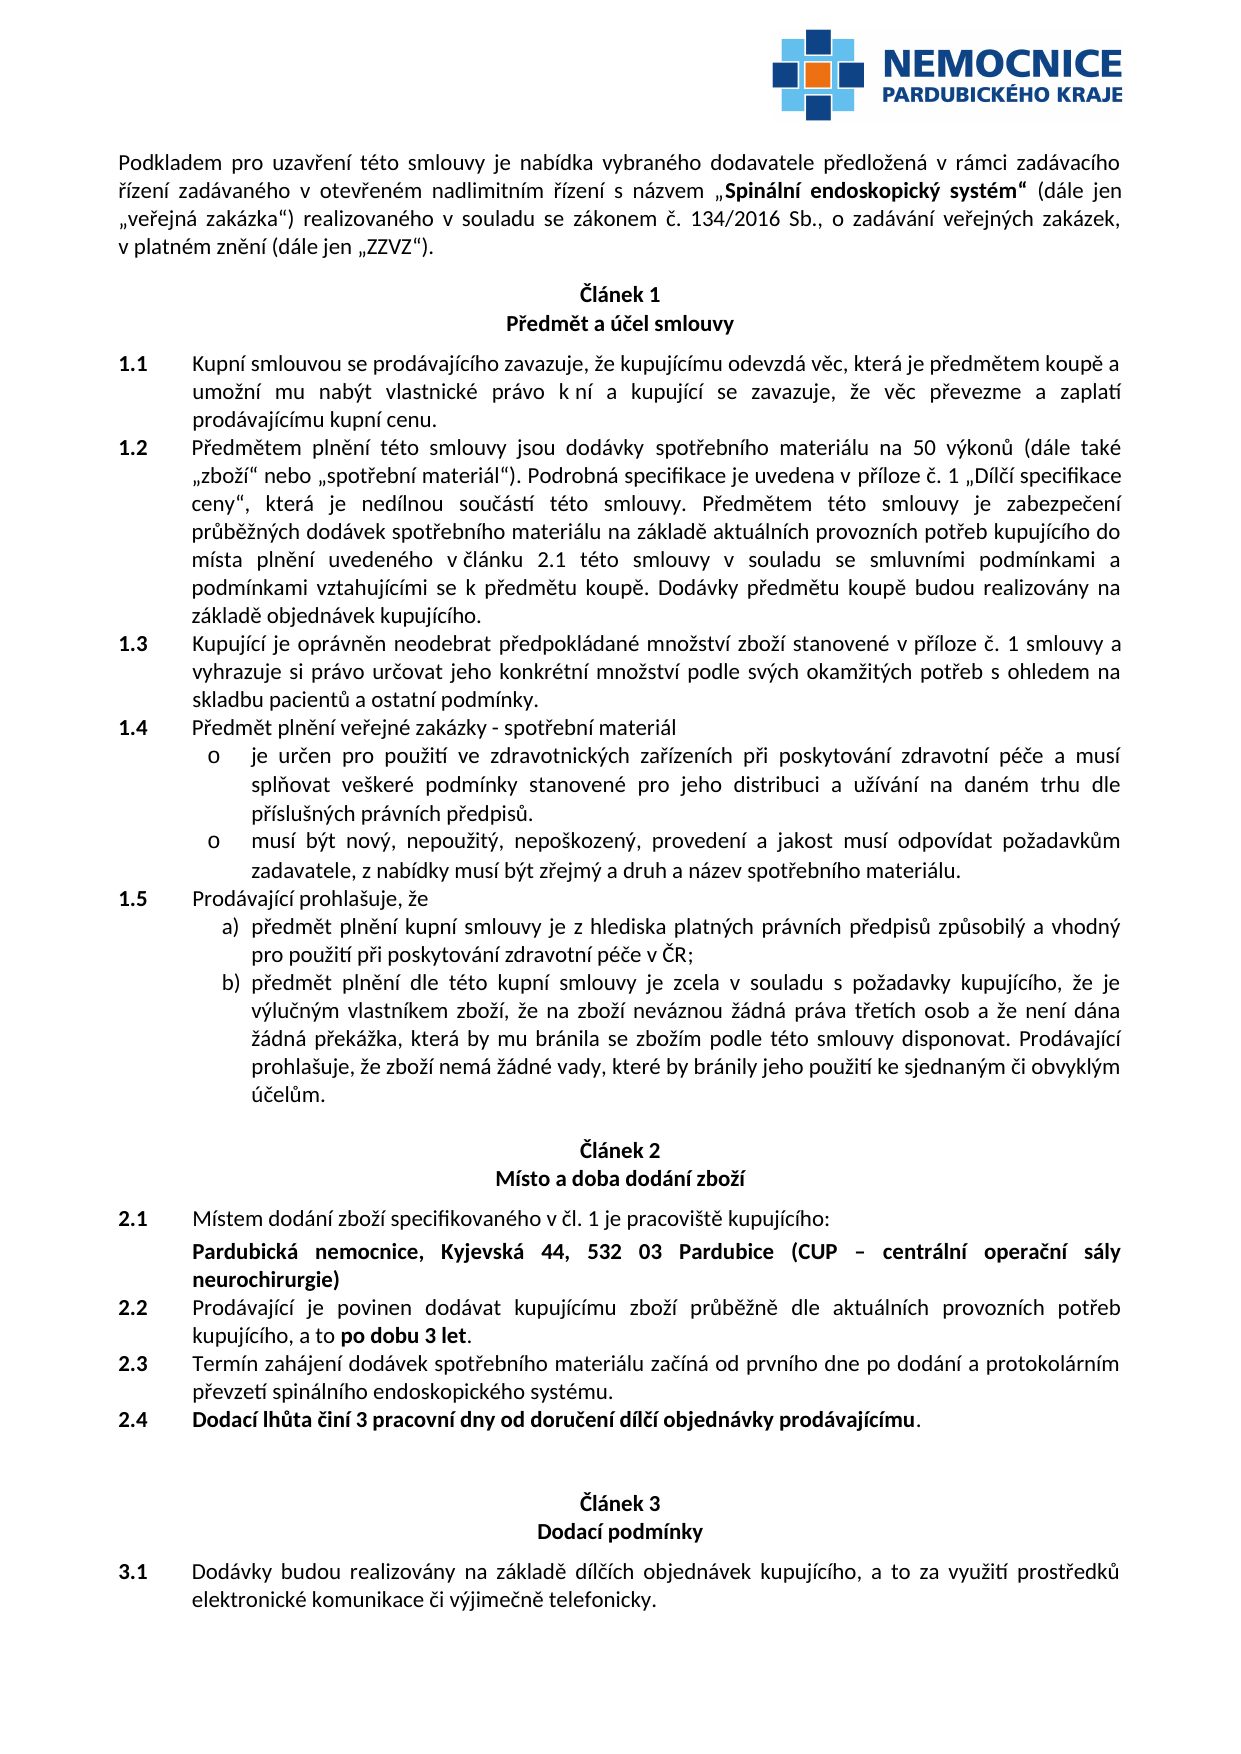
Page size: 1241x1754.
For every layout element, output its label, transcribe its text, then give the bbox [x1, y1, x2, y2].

text 1.2 Předmětem plnění této smlouvy jsou dodávky spotřebního materiálu na 50 výkonů (dále také „zboží“ nebo „spotřební materiál“). Podrobná specifikace je uvedena v příloze č. 1 „Dílčí specifikace ceny“, která je nedílnou součástí této smlouvy. Předmětem této smlouvy je zabezpečení průběžných dodávek spotřebního materiálu na základě aktuálních provozních potřeb kupujícího do místa plnění uvedeného v článku 2.1 této smlouvy v souladu se smluvními podmínkami a podmínkami vztahujícími se k předmětu koupě. Dodávky předmětu koupě budou realizovány na základě objednávek kupujícího. [118, 433, 1122, 629]
title Předmět a účel smlouvy [118, 309, 1122, 337]
subtitle Kupní smlouvou se prodávajícího zavazuje, že kupujícímu odevzdá věc, která je předmětem koupě a umožní mu nabýt vlastnické právo k ní a kupující se zavazuje, že věc převezme a zaplatí prodávajícímu kupní cenu. [118, 349, 1122, 433]
text Dodací podmínky [118, 1517, 1122, 1545]
list předmět plnění kupní smlouvy je z hlediska platných právních předpisů způsobilý a vhodný pro použití při poskytování zdravotní péče v ČR; [222, 912, 1122, 968]
text Článek 2 [118, 1136, 1122, 1164]
text 2.4 Dodací lhůta činí 3 pracovní dny od doručení dílčí objednávky prodávajícímu. [118, 1405, 1122, 1433]
list musí být nový, nepoužitý, nepoškozený, provedení a jakost musí odpovídat požadavkům zadavatele, z nabídky musí být zřejmý a druh a název spotřebního materiálu. [207, 827, 1122, 884]
text 2.1 Místem dodání zboží specifikovaného v čl. 1 je pracoviště kupujícího: [118, 1204, 1122, 1233]
text 3.1 Dodávky budou realizovány na základě dílčích objednávek kupujícího, a to za využití prostředků elektronické komunikace či výjimečně telefonicky. [118, 1557, 1122, 1613]
text Místo a doba dodání zboží [118, 1164, 1122, 1192]
text Pardubická nemocnice, Kyjevská 44, 532 03 Pardubice (CUP – centrální operační sály neurochirurgie) [118, 1237, 1122, 1293]
list je určen pro použití ve zdravotnických zařízeních při poskytování zdravotní péče a musí splňovat veškeré podmínky stanovené pro jeho distribuci a užívání na daném trhu dle příslušných právních předpisů. [207, 741, 1122, 827]
picture [771, 28, 1123, 122]
text 2.3 Termín zahájení dodávek spotřebního materiálu začíná od prvního dne po dodání a protokolárním převzetí spinálního endoskopického systému. [118, 1349, 1122, 1405]
text Článek 3 [118, 1489, 1122, 1517]
list Kupující je oprávněn neodebrat předpokládané množství zboží stanovené v příloze č. 1 smlouvy a vyhrazuje si právo určovat jeho konkrétní množství podle svých okamžitých potřeb s ohledem na skladbu pacientů a ostatní podmínky. [118, 629, 1122, 713]
title Článek 1 [118, 281, 1122, 309]
list předmět plnění dle této kupní smlouvy je zcela v souladu s požadavky kupujícího, že je výlučným vlastníkem zboží, že na zboží neváznou žádná práva třetích osob a že není dána žádná překážka, která by mu bránila se zbožím podle této smlouvy disponovat. Prodávající prohlašuje, že zboží nemá žádné vady, které by bránily jeho použití ke sjednaným či obvyklým účelům. [222, 968, 1122, 1108]
text 1.5 Prodávající prohlašuje, že [118, 884, 1122, 912]
text Podkladem pro uzavření této smlouvy je nabídka vybraného dodavatele předložená v rámci zadávacího řízení zadávaného v otevřeném nadlimitním řízení s názvem „Spinální endoskopický systém“ (dále jen „veřejná zakázka“) realizovaného v souladu se zákonem č. 134/2016 Sb., o zadávání veřejných zakázek, v platném znění (dále jen „ZZVZ“). [118, 148, 1122, 260]
list Předmět plnění veřejné zakázky - spotřební materiál [118, 713, 1122, 741]
text 2.2 Prodávající je povinen dodávat kupujícímu zboží průběžně dle aktuálních provozních potřeb kupujícího, a to po dobu 3 let. [118, 1293, 1122, 1349]
